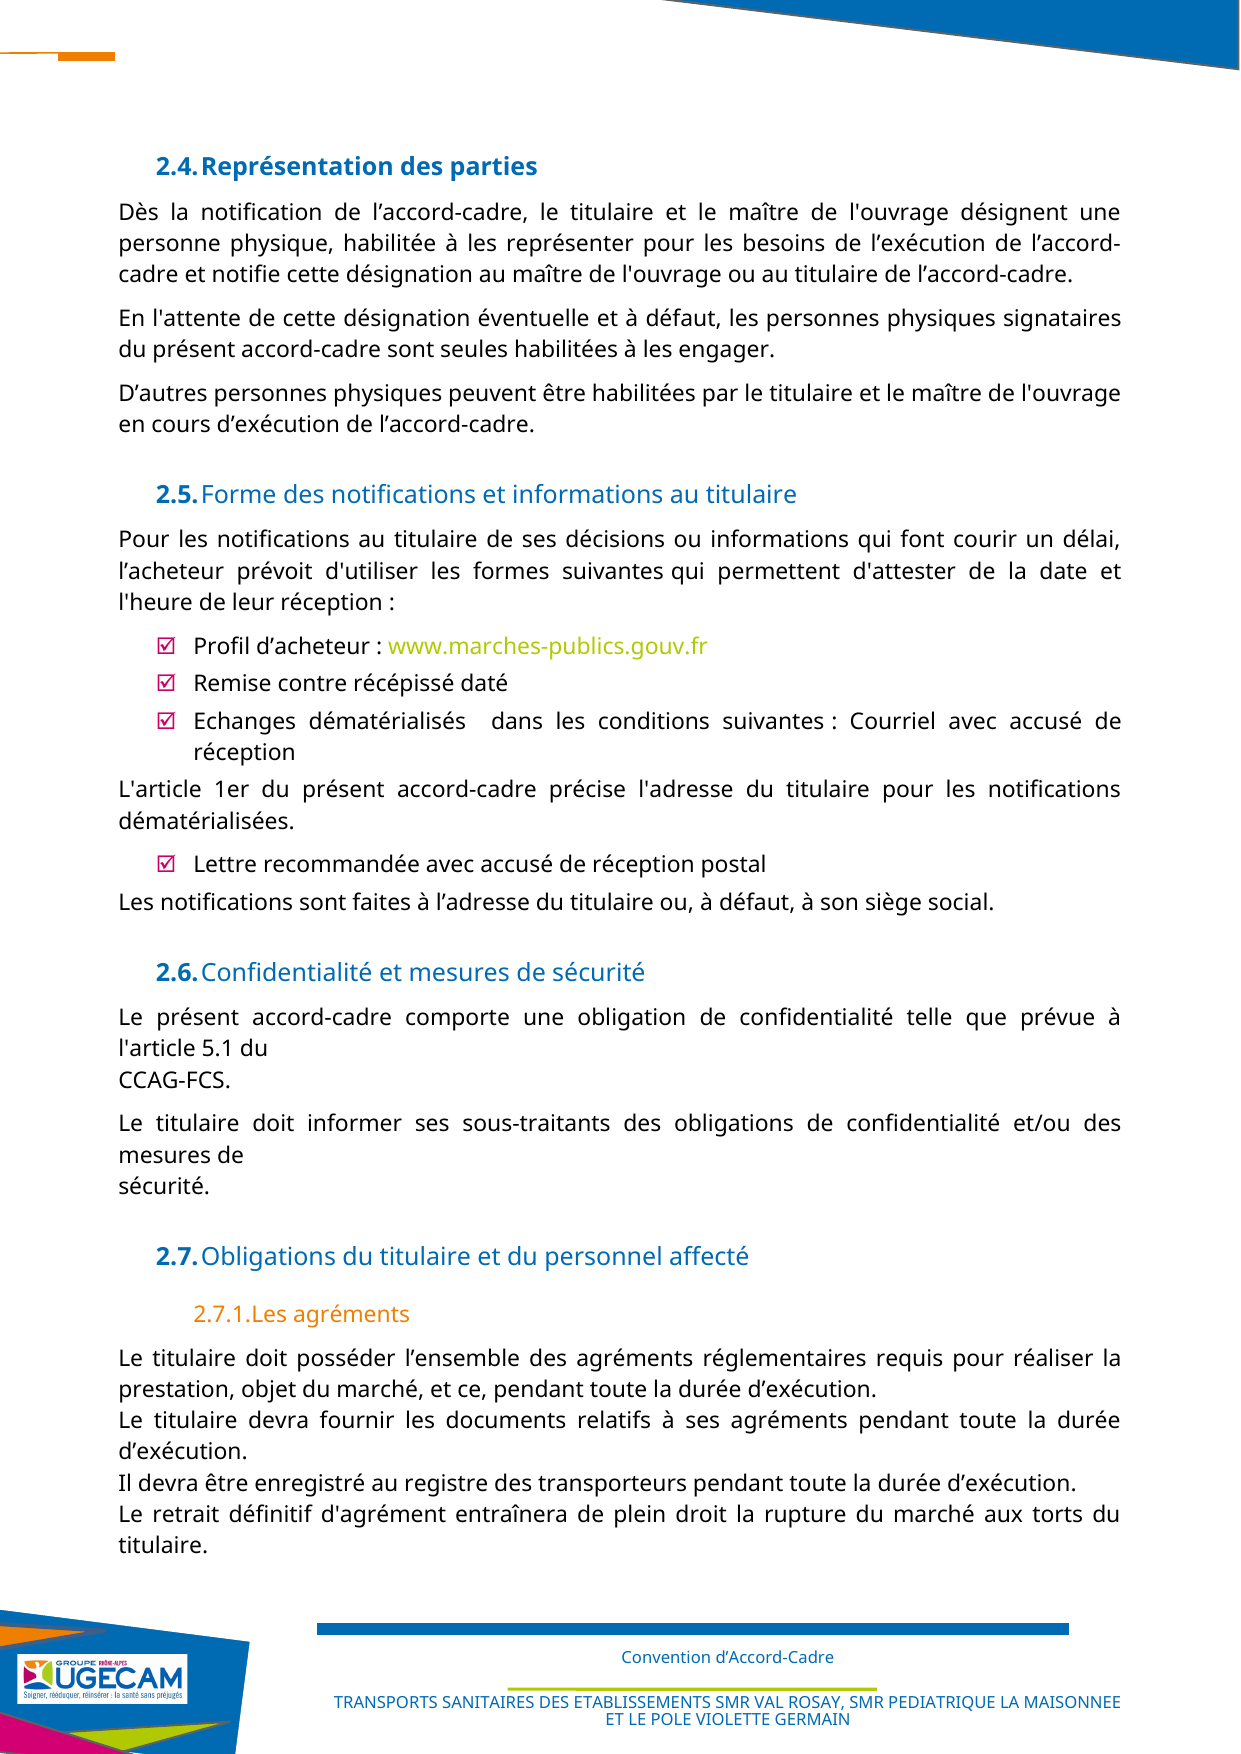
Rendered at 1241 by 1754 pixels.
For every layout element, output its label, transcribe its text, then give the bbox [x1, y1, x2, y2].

text Forme des notifications et informations au titulaire [156, 477, 1122, 511]
list Echanges dématérialisés dans les conditions suivantes : Courriel avec accusé de réception [156, 704, 1122, 767]
list Remise contre récépissé daté [156, 667, 1122, 698]
text Les notifications sont faites à l’adresse du titulaire ou, à défaut, à son siège social. [118, 886, 1122, 917]
text Le titulaire doit informer ses sous-traitants des obligations de confidentialité et/ou des mesures de [118, 1107, 1122, 1170]
text Obligations du titulaire et du personnel affecté [156, 1239, 1122, 1273]
text Le titulaire devra fournir les documents relatifs à ses agréments pendant toute la durée d’exécution. [118, 1404, 1122, 1466]
text sécurité. [118, 1170, 1122, 1201]
text Pour les notifications au titulaire de ses décisions ou informations qui font courir un délai, l’acheteur prévoit d'utiliser les formes suivantes qui permettent d'attester de la date et l'heure de leur réception : [118, 523, 1122, 617]
picture [17, 1654, 188, 1704]
text Le retrait définitif d'agrément entraînera de plein droit la rupture du marché aux torts du titulaire. [118, 1498, 1122, 1560]
text D’autres personnes physiques peuvent être habilitées par le titulaire et le maître de l'ouvrage en cours d’exécution de l’accord-cadre. [118, 377, 1122, 439]
list Lettre recommandée avec accusé de réception postal [156, 848, 1122, 879]
text En l'attente de cette désignation éventuelle et à défaut, les personnes physiques signataires du présent accord-cadre sont seules habilitées à les engager. [118, 302, 1122, 364]
text Les agréments [193, 1298, 1122, 1329]
list Profil d’acheteur : www.marches-publics.gouv.fr [156, 629, 1122, 661]
text Il devra être enregistré au registre des transporteurs pendant toute la durée d’exécution. [118, 1466, 1122, 1498]
text L'article 1er du présent accord-cadre précise l'adresse du titulaire pour les notifications dématérialisées. [118, 773, 1122, 836]
text Dès la notification de l’accord-cadre, le titulaire et le maître de l'ouvrage désignent une personne physique, habilitée à les représenter pour les besoins de l’exécution de l’accord-cadre et notifie cette désignation au maître de l'ouvrage ou au titulaire de l’accord-cadre. [118, 196, 1122, 289]
text Confidentialité et mesures de sécurité [156, 954, 1122, 989]
text Le titulaire doit posséder l’ensemble des agréments réglementaires requis pour réaliser la prestation, objet du marché, et ce, pendant toute la durée d’exécution. [118, 1341, 1122, 1404]
text CCAG-FCS. [118, 1064, 1122, 1095]
text Le présent accord-cadre comporte une obligation de confidentialité telle que prévue à l'article 5.1 du [118, 1001, 1122, 1064]
text Représentation des parties [156, 149, 1122, 183]
